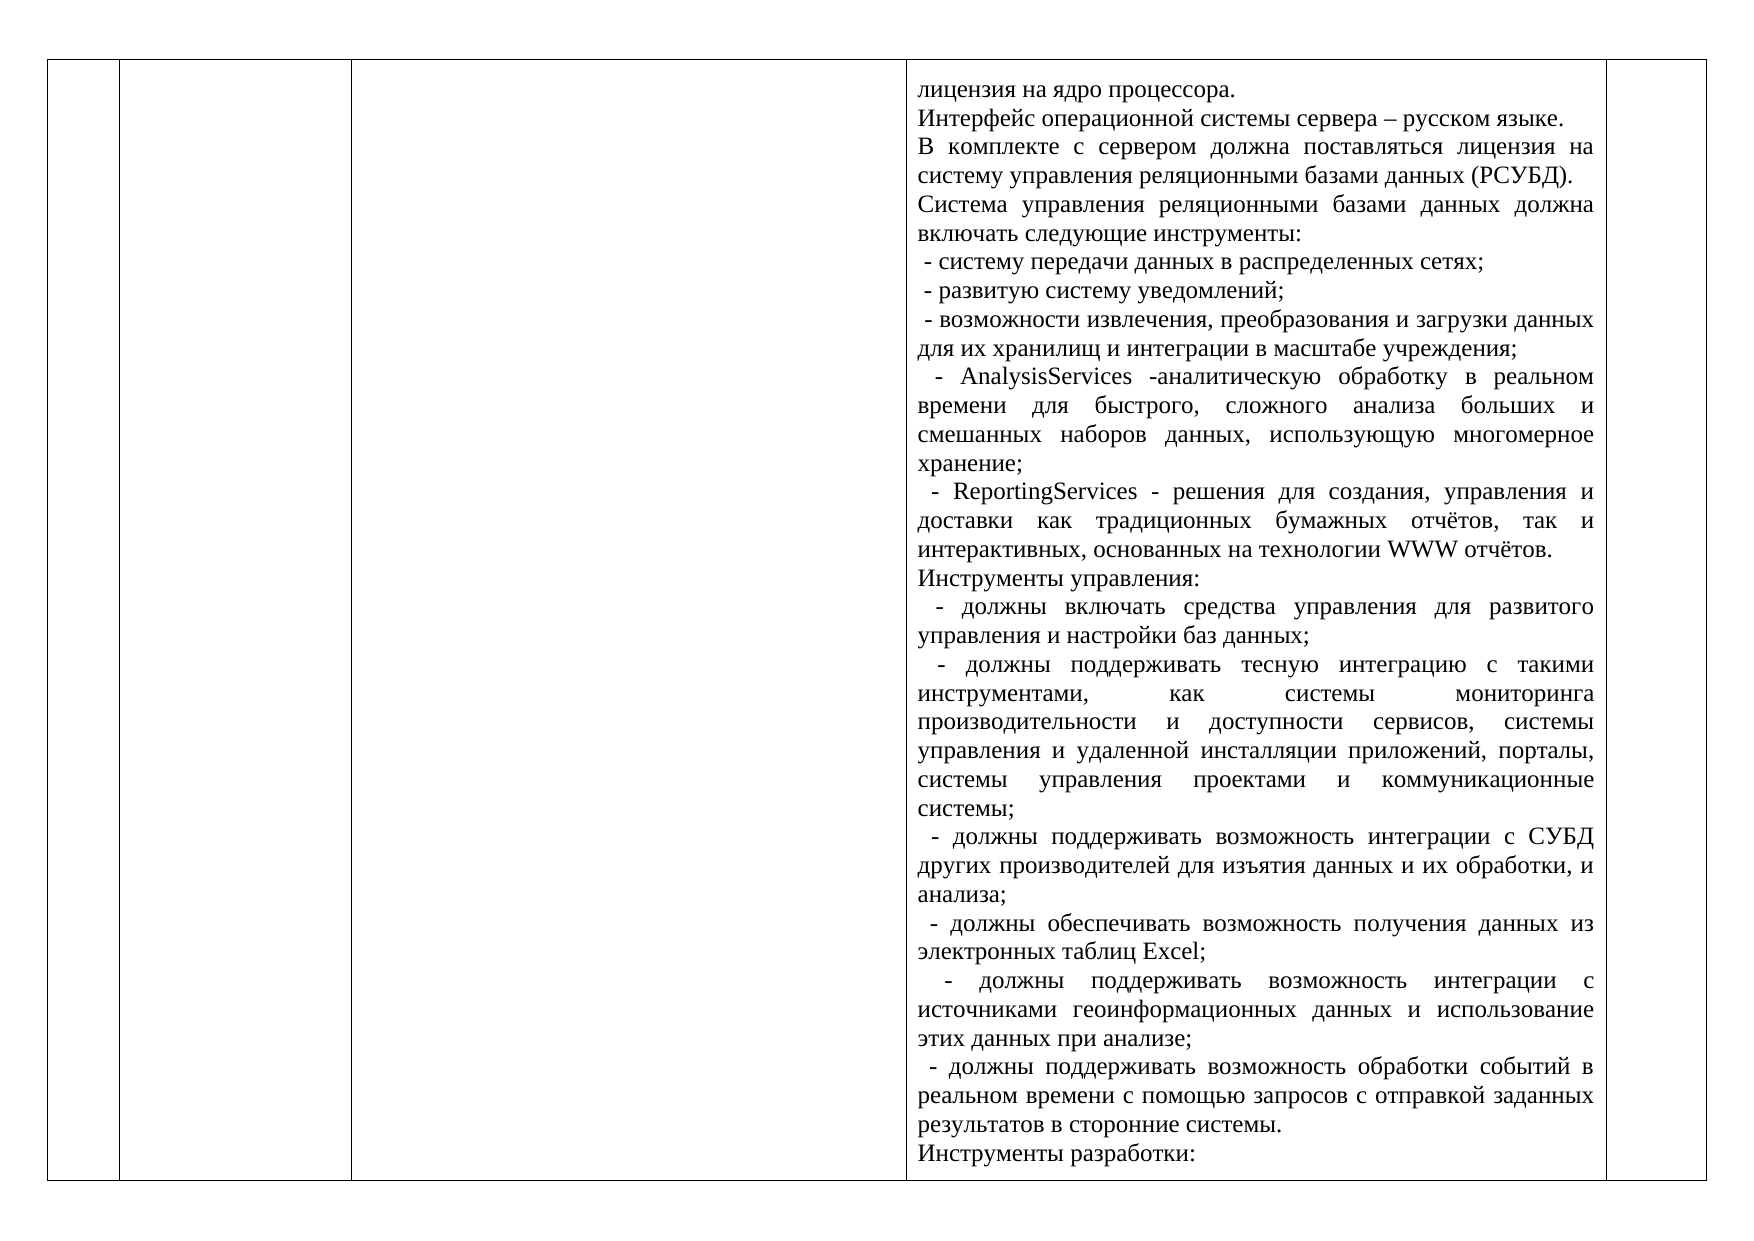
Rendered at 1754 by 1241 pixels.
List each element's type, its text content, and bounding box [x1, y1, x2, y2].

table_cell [120, 60, 351, 1180]
table_cell 4 [48, 60, 119, 1180]
table_cell [352, 60, 906, 1180]
table_cell 1 [1607, 60, 1706, 1180]
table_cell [907, 60, 1606, 1180]
